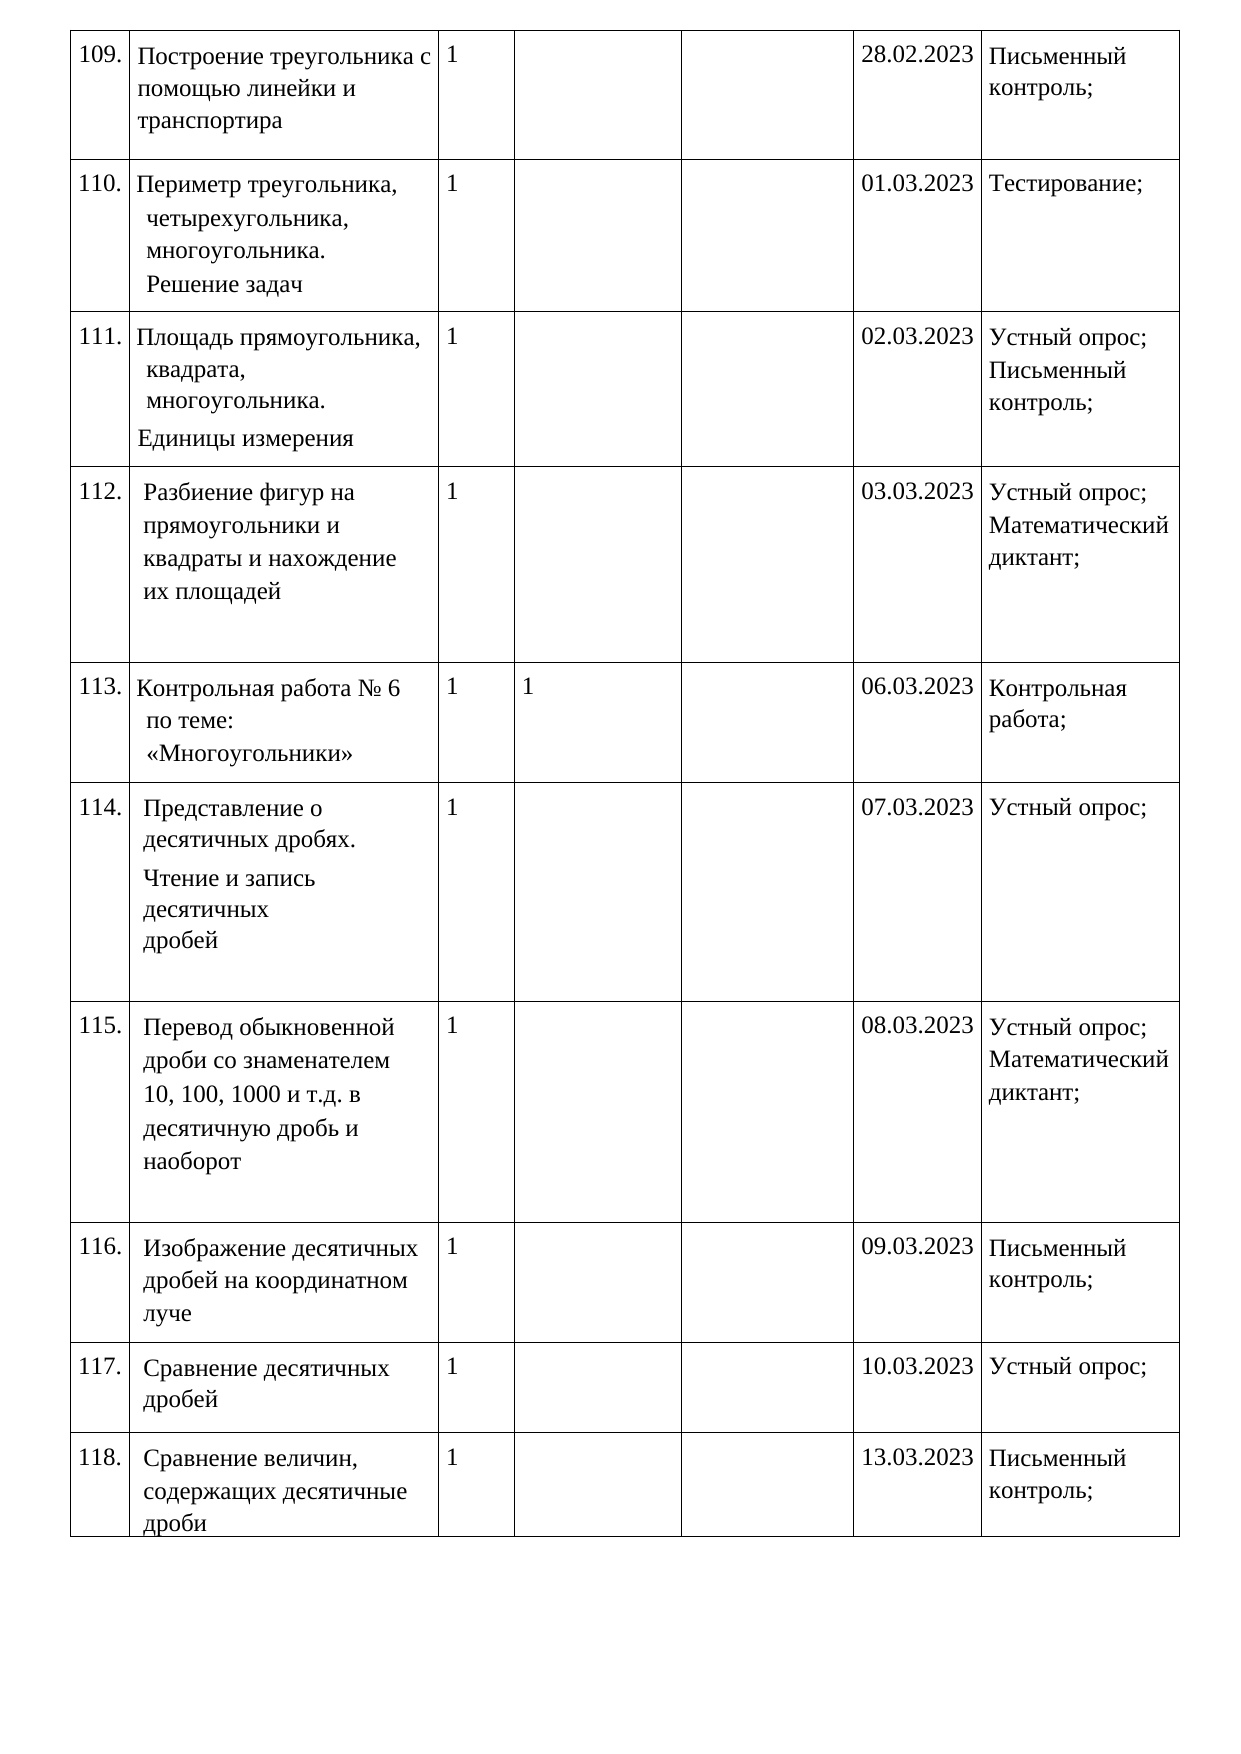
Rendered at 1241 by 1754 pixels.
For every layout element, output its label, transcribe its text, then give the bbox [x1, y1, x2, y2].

table_cell Разбиение фигур на прямоугольники и квадраты и нахождение их площадей [130, 467, 438, 662]
table_cell [682, 1002, 853, 1222]
table_cell 06.03.2023 [854, 663, 981, 782]
table_cell Площадь прямоугольника, квадрата, многоугольника. Единицы измерения площади [130, 312, 438, 466]
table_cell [982, 1433, 1179, 1536]
table_cell 1 [439, 160, 514, 311]
table_cell 1 [439, 783, 514, 1001]
table_cell [515, 312, 681, 466]
table_cell 117. [71, 1343, 129, 1432]
table_cell 09.03.2023 [854, 1223, 981, 1342]
table_cell 1 [439, 663, 514, 782]
table_cell Сравнение десятичных дробей [130, 1343, 438, 1432]
table_cell 115. [71, 1002, 129, 1222]
table_cell 1 [515, 663, 681, 782]
table_cell 1 [439, 467, 514, 662]
table_cell Письменный контроль; [982, 31, 1179, 158]
table_cell 116. [71, 1223, 129, 1342]
table_cell 1 [439, 312, 514, 466]
table_cell [515, 467, 681, 662]
table_cell 08.03.2023 [854, 1002, 981, 1222]
table_cell 109. [71, 31, 129, 158]
table_cell 111. [71, 312, 129, 466]
table_cell [515, 1223, 681, 1342]
table_cell Перевод обыкновенной дроби со знаменателем 10, 100, 1000 и т.д. в десятичную дробь и наоборот [130, 1002, 438, 1222]
table_cell 118. [71, 1433, 129, 1536]
table_cell Устный опрос; Математический диктант; [982, 467, 1179, 662]
table_cell Тестирование; [982, 160, 1179, 311]
table_cell 113. [71, 663, 129, 782]
table_cell Устный опрос; [982, 1343, 1179, 1432]
table_cell [515, 1433, 681, 1536]
table_cell [682, 663, 853, 782]
table_cell 10.03.2023 [854, 1343, 981, 1432]
table_cell Контрольная работа; [982, 663, 1179, 782]
table_cell Устный опрос; Письменный контроль; [982, 312, 1179, 466]
table_cell 02.03.2023 [854, 312, 981, 466]
table_cell [682, 1223, 853, 1342]
table_cell Построение треугольника с помощью линейки и транспортира [130, 31, 438, 158]
table_cell 1 [439, 1223, 514, 1342]
table_cell 110. [71, 160, 129, 311]
table_cell Устный опрос; [982, 783, 1179, 1001]
table_cell 13.03.2023 [854, 1433, 981, 1536]
table_cell Изображение десятичных дробей на координатном луче [130, 1223, 438, 1342]
table_cell [515, 1343, 681, 1432]
table_cell 1 [439, 1002, 514, 1222]
table_cell 07.03.2023 [854, 783, 981, 1001]
table_cell [682, 312, 853, 466]
table_cell 1 [439, 1343, 514, 1432]
table_cell [515, 1002, 681, 1222]
table_cell [682, 467, 853, 662]
table_cell 1 [439, 1433, 514, 1536]
table_cell [682, 160, 853, 311]
table_cell [682, 1343, 853, 1432]
table_cell [515, 31, 681, 158]
table_cell 03.03.2023 [854, 467, 981, 662]
table_cell Письменный контроль; [982, 1223, 1179, 1342]
table_cell 01.03.2023 [854, 160, 981, 311]
table_cell 114. [71, 783, 129, 1001]
table_cell Устный опрос; Математический диктант; [982, 1002, 1179, 1222]
table_cell [682, 783, 853, 1001]
table_cell 1 [439, 31, 514, 158]
table_cell 28.02.2023 [854, 31, 981, 158]
table_cell [515, 160, 681, 311]
table_cell 112. [71, 467, 129, 662]
table_cell Представление о десятичных дробях. Чтение и запись десятичных дробей [130, 783, 438, 1001]
table_cell Контрольная работа № 6 по теме: «Многоугольники» [130, 663, 438, 782]
table_cell [515, 783, 681, 1001]
table_cell Периметр треугольника, четырехугольника, многоугольника. Решение задач [130, 160, 438, 311]
table_cell Сравнение величин, содержащих десятичные дроби [130, 1433, 438, 1536]
table_cell [682, 31, 853, 158]
table_cell [682, 1433, 853, 1536]
